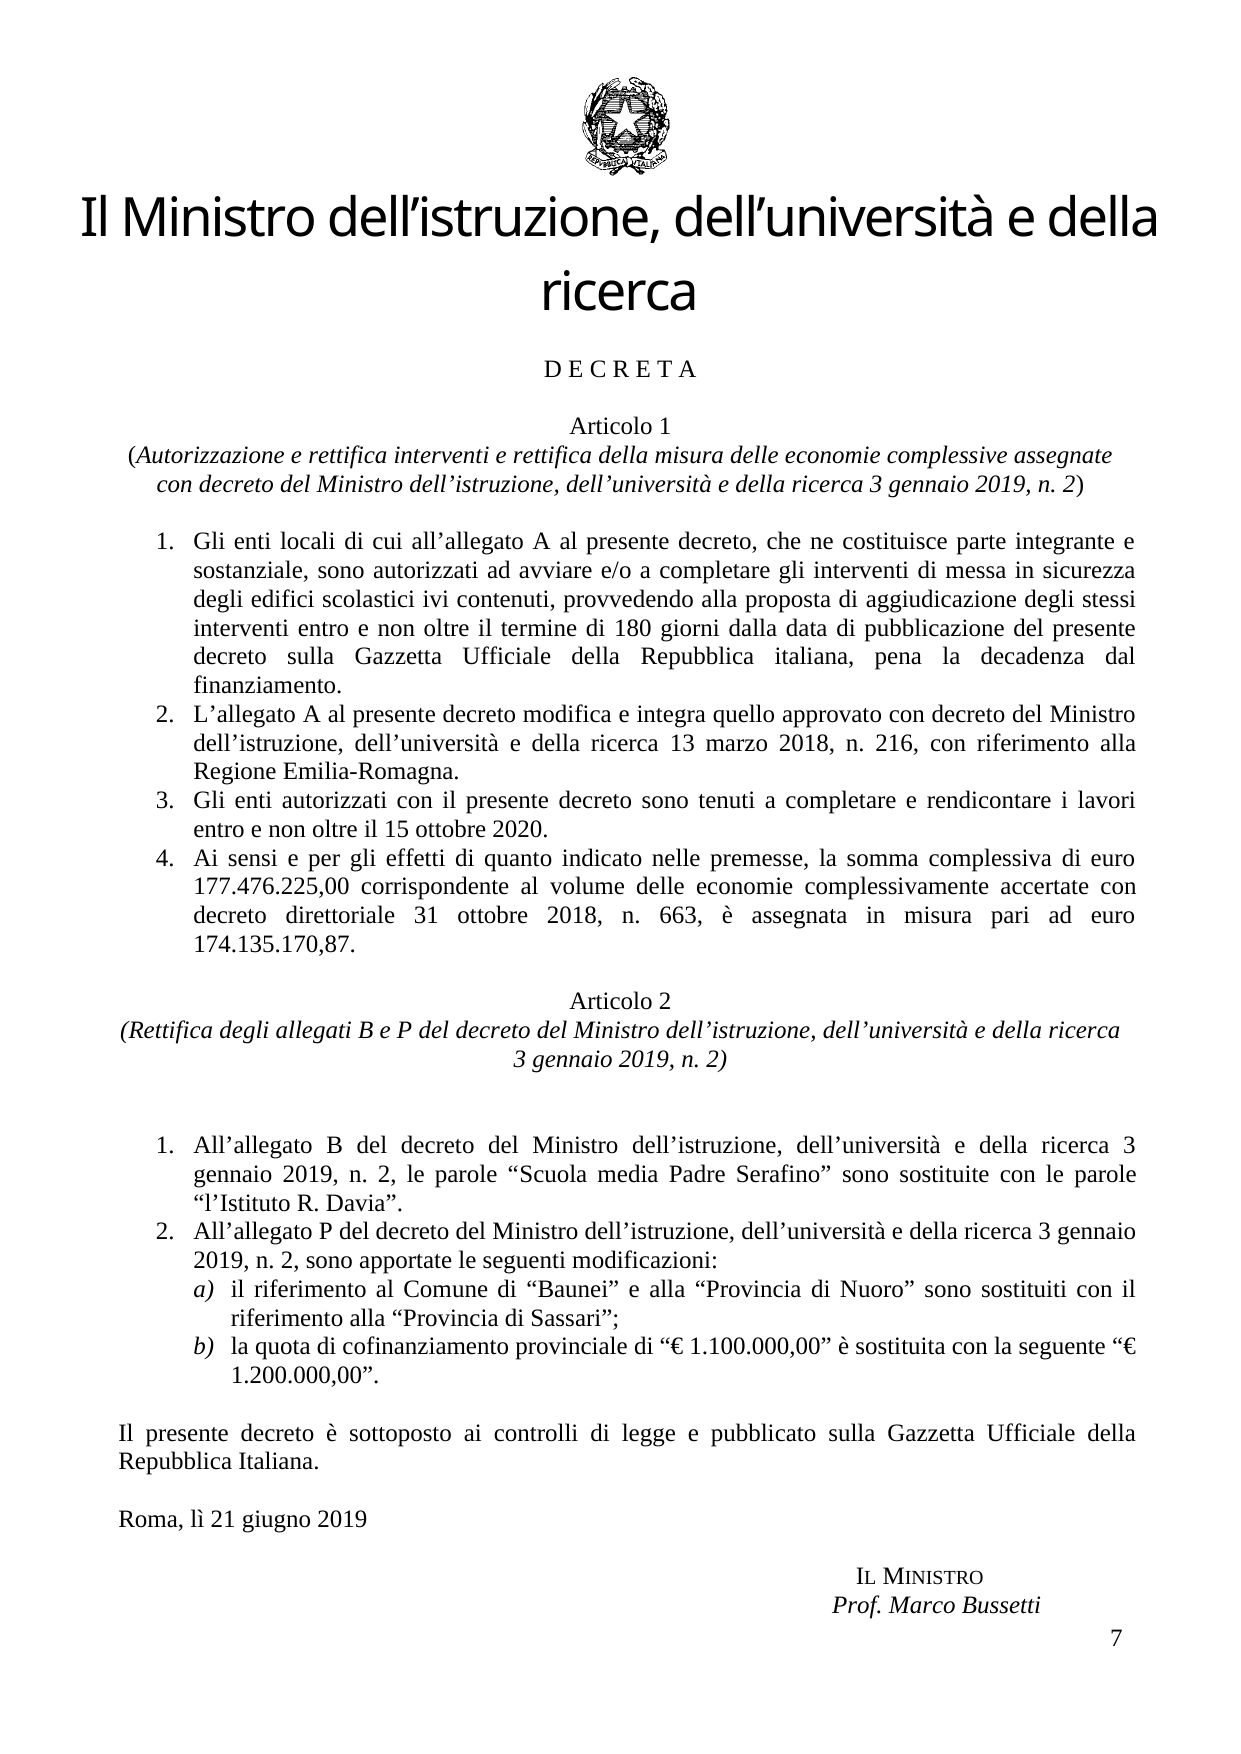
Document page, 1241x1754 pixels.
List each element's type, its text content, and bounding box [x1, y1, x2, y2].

text D E C R E T A [118, 354, 1122, 383]
text Il presente decreto è sottoposto ai controlli di legge e pubblicato sulla Gazzetta Ufficiale della Repubblica Italiana. [118, 1418, 1137, 1475]
list il riferimento al Comune di “Baunei” e alla “Provincia di Nuoro” sono sostituiti con il riferimento alla “Provincia di Sassari”; [193, 1274, 1137, 1331]
list L’allegato A al presente decreto modifica e integra quello approvato con decreto del Ministro dell’istruzione, dell’università e della ricerca 13 marzo 2018, n. 216, con riferimento alla Regione Emilia-Romagna. [156, 699, 1137, 785]
list Ai sensi e per gli effetti di quanto indicato nelle premesse, la somma complessiva di euro 177.476.225,00 corrispondente al volume delle economie complessivamente accertate con decreto direttoriale 31 ottobre 2018, n. 663, è assegnata in misura pari ad euro 174.135.170,87. [156, 843, 1137, 958]
list Gli enti locali di cui all’allegato A al presente decreto, che ne costituisce parte integrante e sostanziale, sono autorizzati ad avviare e/o a completare gli interventi di messa in sicurezza degli edifici scolastici ivi contenuti, provvedendo alla proposta di aggiudicazione degli stessi interventi entro e non oltre il termine di 180 giorni dalla data di pubblicazione del presente decreto sulla Gazzetta Ufficiale della Repubblica italiana, pena la decadenza dal finanziamento. [156, 526, 1137, 699]
text (Autorizzazione e rettifica interventi e rettifica della misura delle economie complessive assegnate con decreto del Ministro dell’istruzione, dell’università e della ricerca 3 gennaio 2019, n. 2) [118, 440, 1122, 498]
list la quota di cofinanziamento provinciale di “€ 1.100.000,00” è sostituita con la seguente “€ 1.200.000,00”. [193, 1331, 1137, 1389]
picture [578, 73, 677, 179]
list All’allegato P del decreto del Ministro dell’istruzione, dell’università e della ricerca 3 gennaio 2019, n. 2, sono apportate le seguenti modificazioni: [156, 1216, 1137, 1274]
text Prof. Marco Bussetti [118, 1590, 1122, 1619]
text Articolo 1 [118, 411, 1122, 440]
text Roma, lì 21 giugno 2019 [118, 1504, 1137, 1533]
list Gli enti autorizzati con il presente decreto sono tenuti a completare e rendicontare i lavori entro e non oltre il 15 ottobre 2020. [156, 785, 1137, 843]
text (Rettifica degli allegati B e P del decreto del Ministro dell’istruzione, dell’università e della ricerca 3 gennaio 2019, n. 2) [118, 1015, 1122, 1073]
text Articolo 2 [118, 986, 1122, 1015]
text Il Ministro [118, 1561, 1122, 1590]
list All’allegato B del decreto del Ministro dell’istruzione, dell’università e della ricerca 3 gennaio 2019, n. 2, le parole “Scuola media Padre Serafino” sono sostituite con le parole “l’Istituto R. Davia”. [156, 1130, 1137, 1216]
